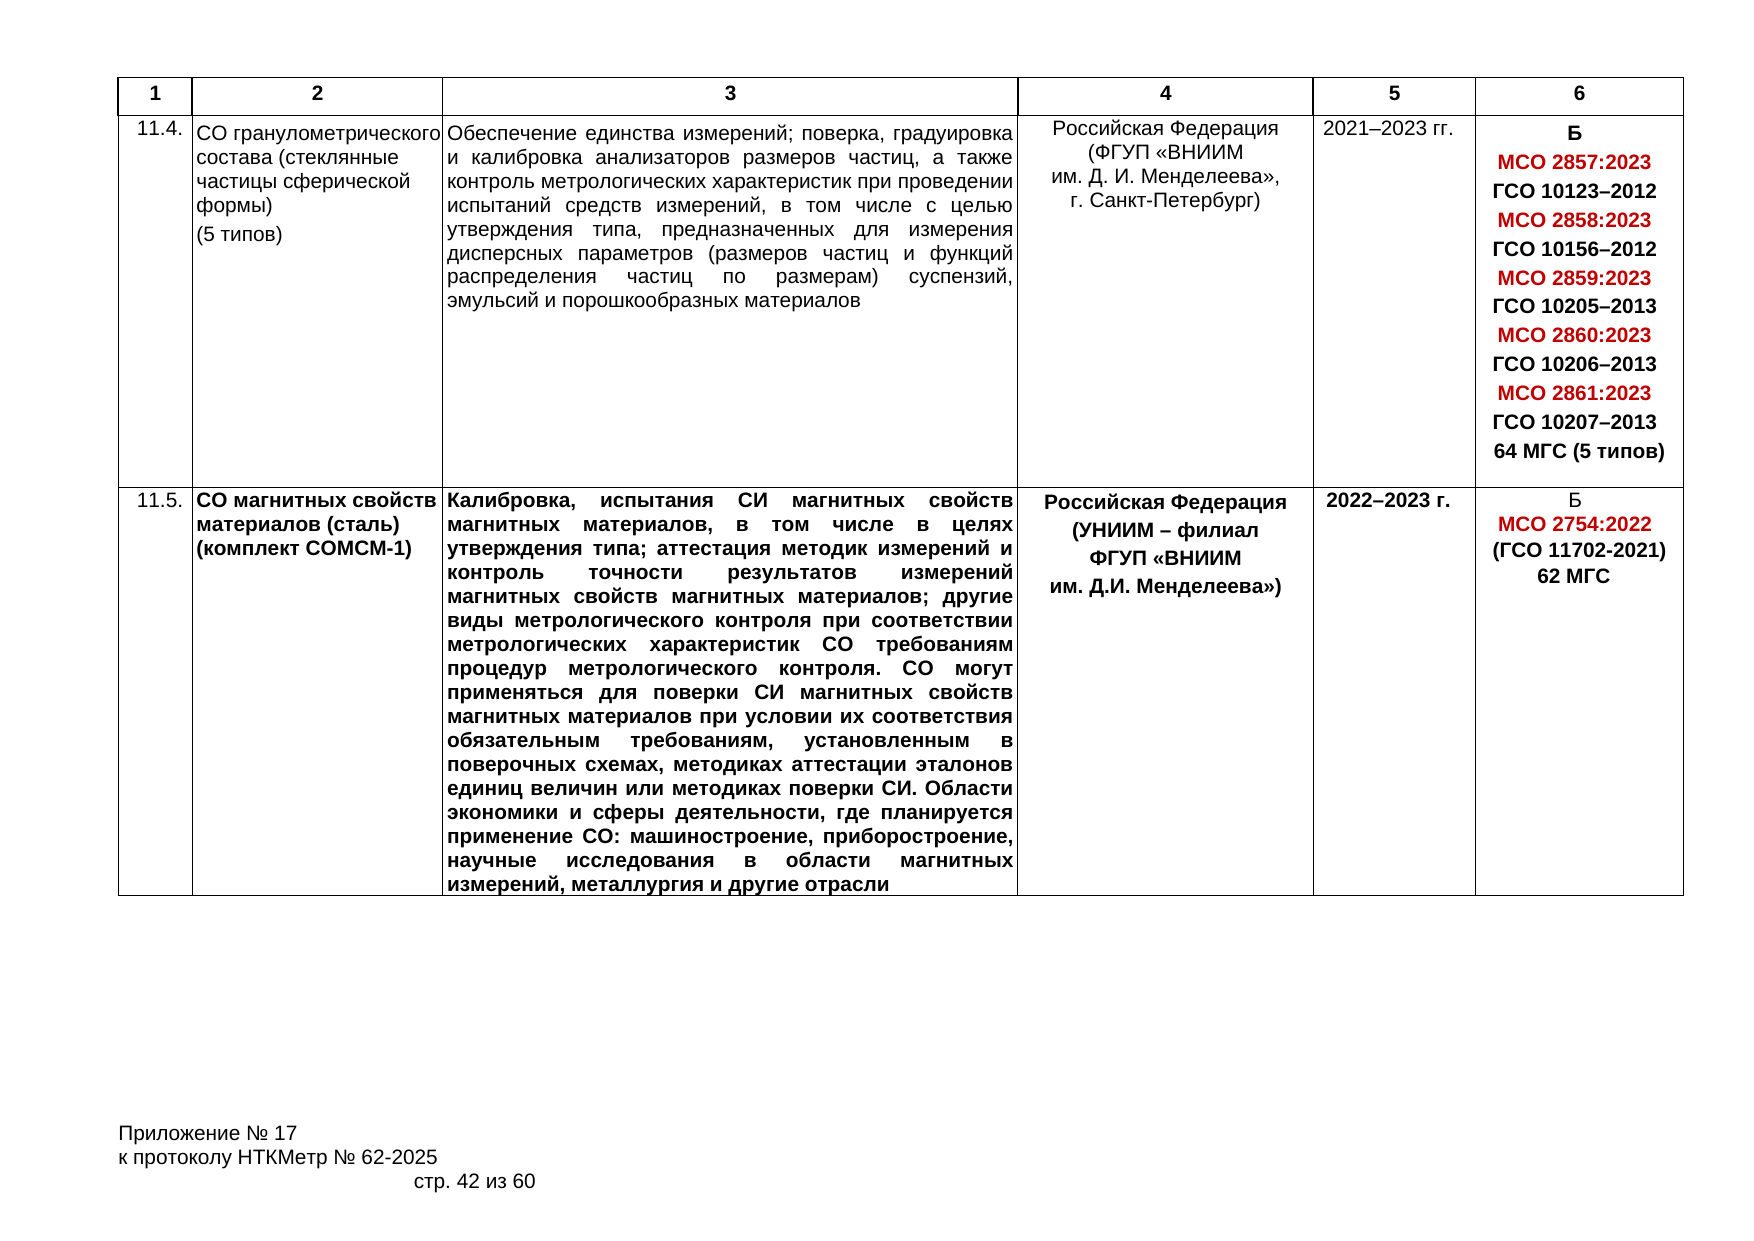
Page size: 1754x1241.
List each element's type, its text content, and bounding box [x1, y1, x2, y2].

table_cell Обеспечение единства измерений; поверка, градуировка и калибровка анализаторов размеров частиц, а также контроль метрологических характеристик при проведении испытаний средств измерений, в том числе с целью утверждения типа, предназначенных для измерения дисперсных параметров (размеров частиц и функций распределения частиц по размерам) суспензий, эмульсий и порошкообразных материалов [443, 116, 1017, 487]
table_header 3 [443, 78, 1017, 114]
table_cell Б МСО 2857:2023 ГСО 10123–2012 МСО 2858:2023 ГСО 10156–2012 МСО 2859:2023 ГСО 10205–2013 МСО 2860:2023 ГСО 10206–2013 МСО 2861:2023 ГСО 10207–2013 64 МГС (5 типов) [1476, 116, 1683, 487]
table_header 4 [1019, 78, 1312, 114]
table_cell 2021–2023 гг. [1314, 116, 1475, 487]
table_cell Калибровка, испытания СИ магнитных свойств магнитных материалов, в том числе в целях утверждения типа; аттестация методик измерений и контроль точности результатов измерений магнитных свойств магнитных материалов; другие виды метрологического контроля при соответствии метрологических характеристик СО требованиям процедур метрологического контроля. СО могут применяться для поверки СИ магнитных свойств магнитных материалов при условии их соответствия обязательным требованиям, установленным в поверочных схемах, методиках аттестации эталонов единиц величин или методиках поверки СИ. Области экономики и сферы деятельности, где планируется применение СО: машиностроение, приборостроение, научные исследования в области магнитных измерений, металлургия и другие отрасли [443, 488, 1017, 895]
table_cell Б МСО 2754:2022 (ГСО 11702-2021) 62 МГС [1476, 488, 1683, 895]
table_cell СО магнитных свойств материалов (сталь) (комплект СОМСМ-1) [193, 488, 442, 895]
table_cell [1018, 116, 1313, 487]
table_cell [119, 116, 192, 487]
table_cell [119, 488, 192, 895]
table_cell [1018, 488, 1313, 895]
table_cell 2022–2023 г. [1314, 488, 1475, 895]
table_header 1 [119, 78, 191, 114]
table_header 2 [193, 78, 442, 114]
table_header 5 [1314, 78, 1475, 114]
table_header 6 [1476, 78, 1683, 114]
table_cell СО гранулометрического состава (стеклянные частицы сферической формы) (5 типов) [193, 116, 442, 487]
